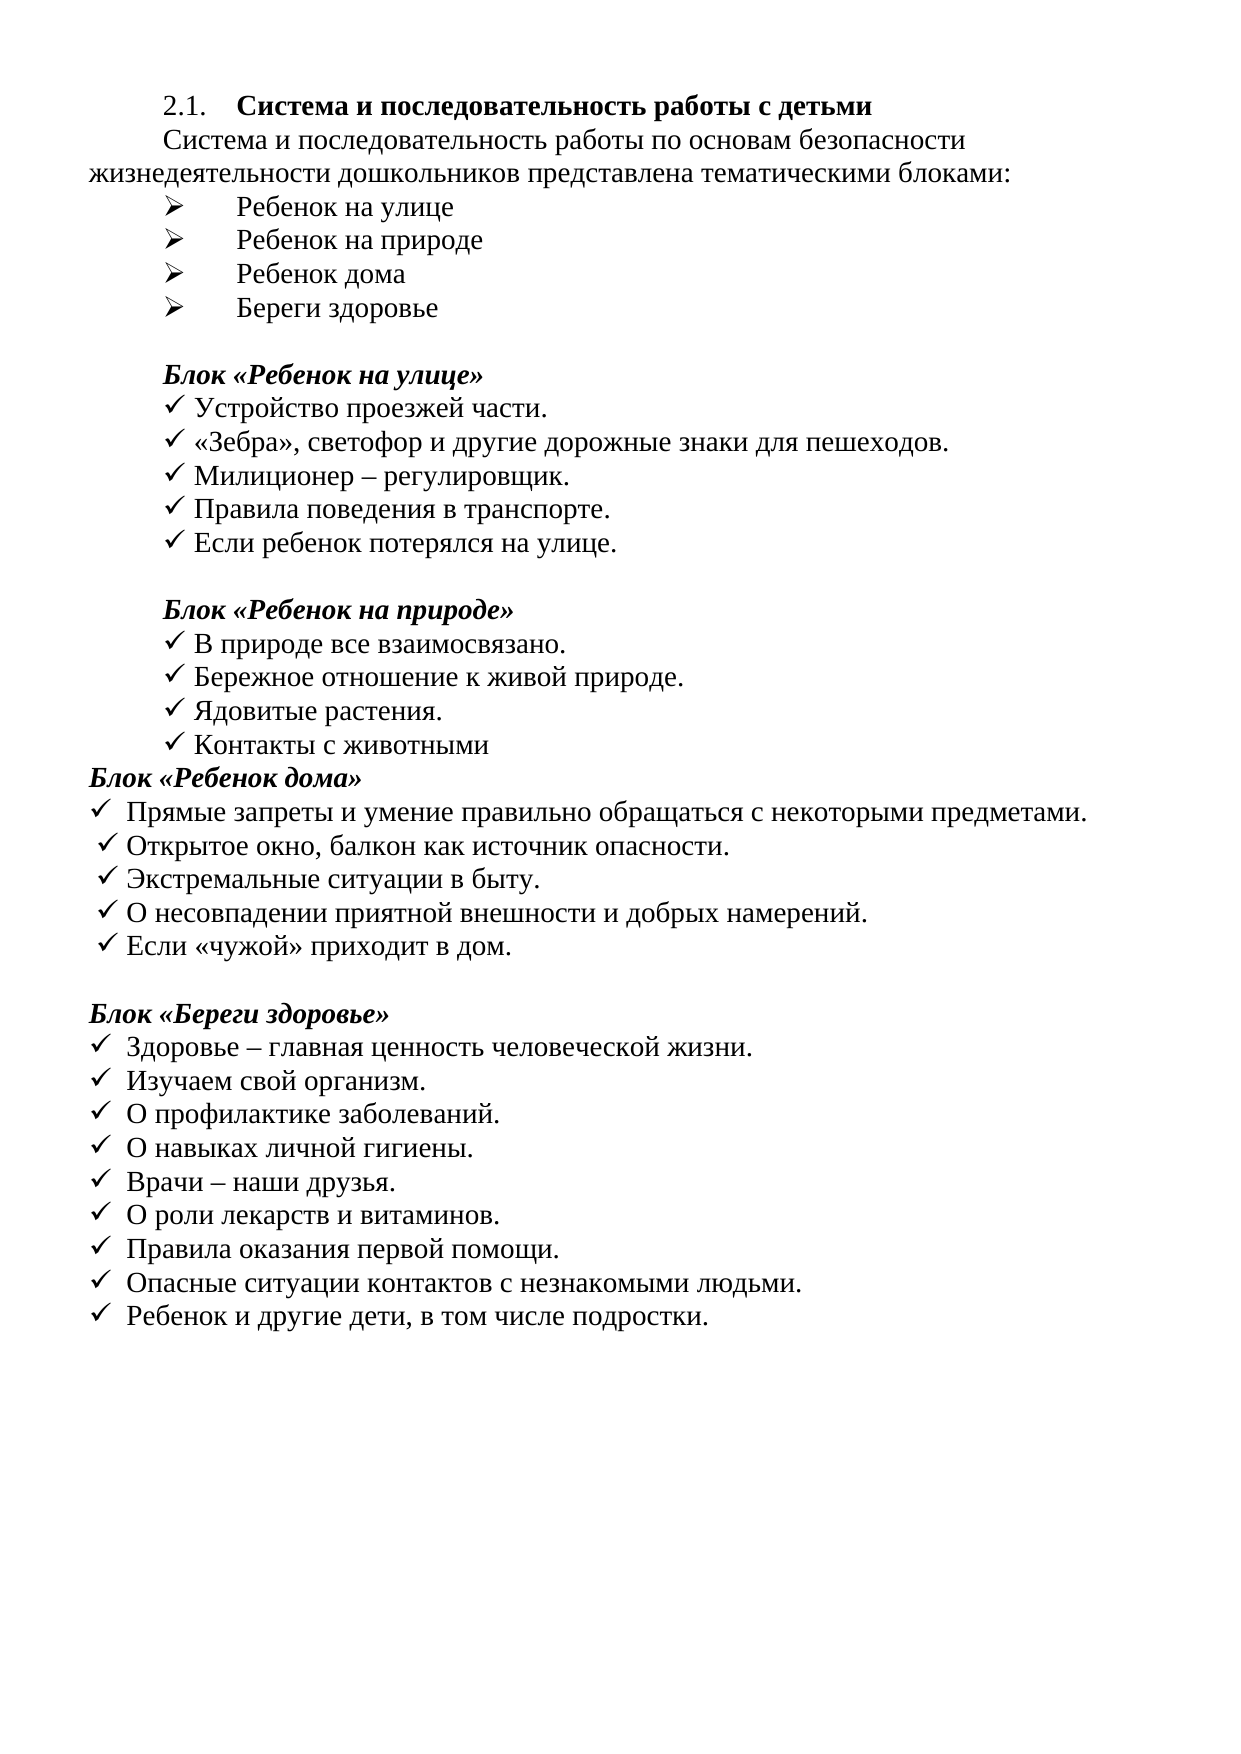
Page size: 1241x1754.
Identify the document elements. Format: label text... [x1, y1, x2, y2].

list Опасные ситуации контактов с незнакомыми людьми. [89, 1265, 1152, 1298]
list Ядовитые растения. [89, 693, 1152, 727]
list Если «чужой» приходит в дом. [96, 928, 1152, 962]
list О навыках личной гигиены. [89, 1130, 1152, 1164]
list Береги здоровье [89, 290, 1152, 323]
list Экстремальные ситуации в быту. [96, 861, 1152, 895]
text Блок «Ребенок дома» [89, 760, 1152, 794]
text Блок «Ребенок на улице» [89, 357, 1152, 391]
list Милиционер – регулировщик. [89, 458, 1152, 491]
list Здоровье – главная ценность человеческой жизни. [89, 1029, 1152, 1063]
list О профилактике заболеваний. [89, 1097, 1152, 1130]
list Контакты с животными [89, 727, 1152, 760]
list Ребенок и другие дети, в том числе подростки. [89, 1298, 1152, 1332]
list Бережное отношение к живой природе. [89, 659, 1152, 693]
list Ребенок на природе [89, 222, 1152, 256]
text Блок «Береги здоровье» [89, 996, 1152, 1029]
list 2.1. Система и последовательность работы с детьми [89, 88, 1152, 122]
list Изучаем свой организм. [89, 1063, 1152, 1097]
list Врачи – наши друзья. [89, 1164, 1152, 1197]
list «Зебра», светофор и другие дорожные знаки для пешеходов. [89, 424, 1152, 458]
list Устройство проезжей части. [89, 391, 1152, 424]
list О несовпадении приятной внешности и добрых намерений. [96, 895, 1152, 928]
list Прямые запреты и умение правильно обращаться с некоторыми предметами. [89, 794, 1152, 828]
list Если ребенок потерялся на улице. [89, 525, 1152, 559]
list Ребенок на улице [89, 189, 1152, 222]
list Открытое окно, балкон как источник опасности. [96, 828, 1152, 861]
list Ребенок дома [89, 256, 1152, 290]
list О роли лекарств и витаминов. [89, 1197, 1152, 1231]
list Правила поведения в транспорте. [89, 491, 1152, 525]
text Блок «Ребенок на природе» [89, 592, 1152, 626]
list Правила оказания первой помощи. [89, 1231, 1152, 1265]
text Система и последовательность работы по основам безопасности жизнедеятельности дошкольников представлена тематическими блоками: [89, 122, 1152, 189]
list В природе все взаимосвязано. [89, 626, 1152, 659]
